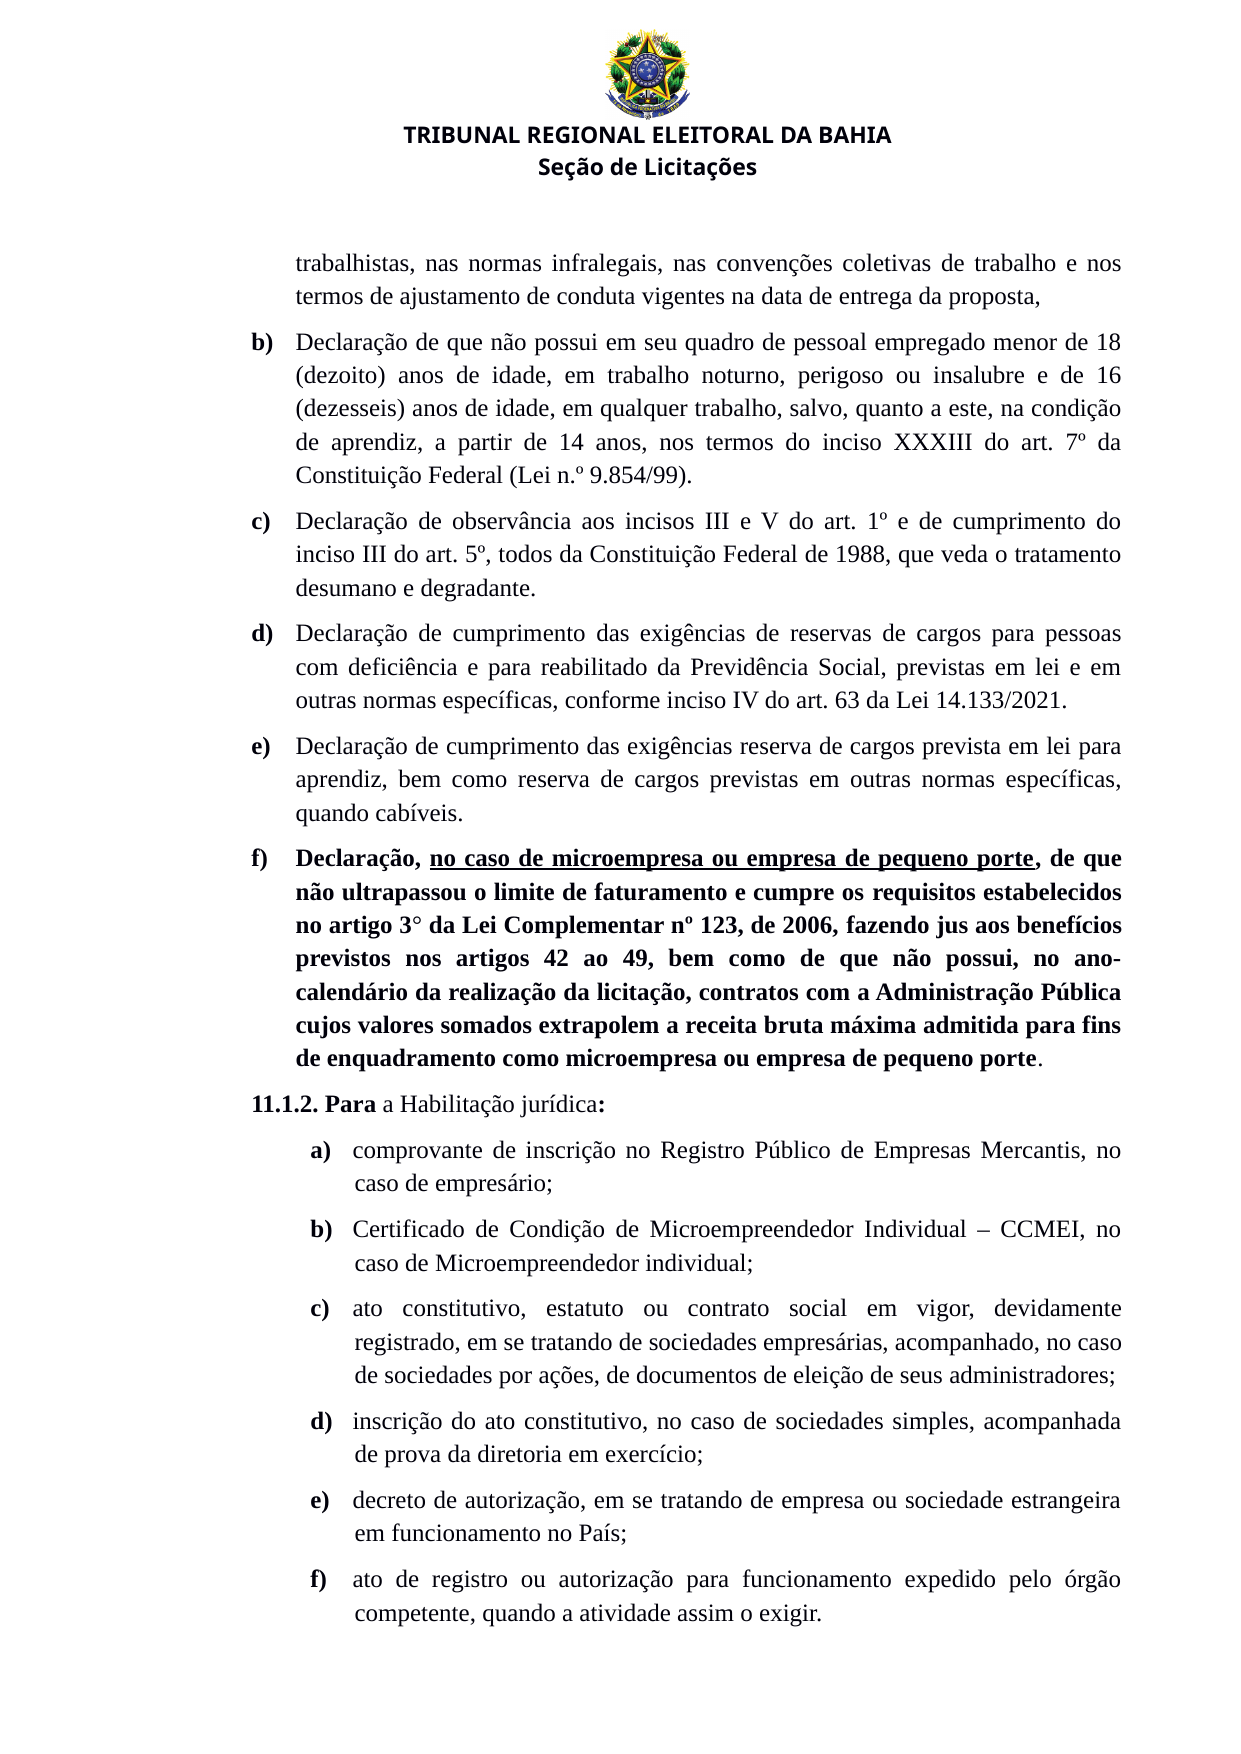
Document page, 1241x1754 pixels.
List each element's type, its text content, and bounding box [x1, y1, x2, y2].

list ato de registro ou autorização para funcionamento expedido pelo órgão competente, quando a atividade assim o exigir. [310, 1561, 1122, 1628]
text d) Declaração de cumprimento das exigências de reservas de cargos para pessoas com deficiência e para reabilitado da Previdência Social, previstas em lei e em outras normas específicas, conforme inciso IV do art. 63 da Lei 14.133/2021. [251, 615, 1122, 715]
list comprovante de inscrição no Registro Público de Empresas Mercantis, no caso de empresário; [310, 1132, 1122, 1198]
text f) Declaração, no caso de microempresa ou empresa de pequeno porte, de que não ultrapassou o limite de faturamento e cumpre os requisitos estabelecidos no artigo 3° da Lei Complementar nº 123, de 2006, fazendo jus aos benefícios previstos nos artigos 42 ao 49, bem como de que não possui, no ano-calendário da realização da licitação, contratos com a Administração Pública cujos valores somados extrapolem a receita bruta máxima admitida para fins de enquadramento como microempresa ou empresa de pequeno porte. [251, 840, 1122, 1073]
text e) Declaração de cumprimento das exigências reserva de cargos prevista em lei para aprendiz, bem como reserva de cargos previstas em outras normas específicas, quando cabíveis. [251, 728, 1122, 828]
list inscrição do ato constitutivo, no caso de sociedades simples, acompanhada de prova da diretoria em exercício; [310, 1403, 1122, 1469]
text c) Declaração de observância aos incisos III e V do art. 1º e de cumprimento do inciso III do art. 5º, todos da Constituição Federal de 1988, que veda o tratamento desumano e degradante. [251, 503, 1122, 603]
list ato constitutivo, estatuto ou contrato social em vigor, devidamente registrado, em se tratando de sociedades empresárias, acompanhado, no caso de sociedades por ações, de documentos de eleição de seus administradores; [310, 1290, 1122, 1390]
text 11.1.2. Para a Habilitação jurídica: [177, 1086, 1122, 1119]
text b) Declaração de que não possui em seu quadro de pessoal empregado menor de 18 (dezoito) anos de idade, em trabalho noturno, perigoso ou insalubre e de 16 (dezesseis) anos de idade, em qualquer trabalho, salvo, quanto a este, na condição de aprendiz, a partir de 14 anos, nos termos do inciso XXXIII do art. 7º da Constituição Federal (Lei n.º 9.854/99). [251, 323, 1122, 490]
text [251, 244, 1122, 311]
list decreto de autorização, em se tratando de empresa ou sociedade estrangeira em funcionamento no País; [310, 1482, 1122, 1548]
list Certificado de Condição de Microempreendedor Individual – CCMEI, no caso de Microempreendedor individual; [310, 1211, 1122, 1278]
